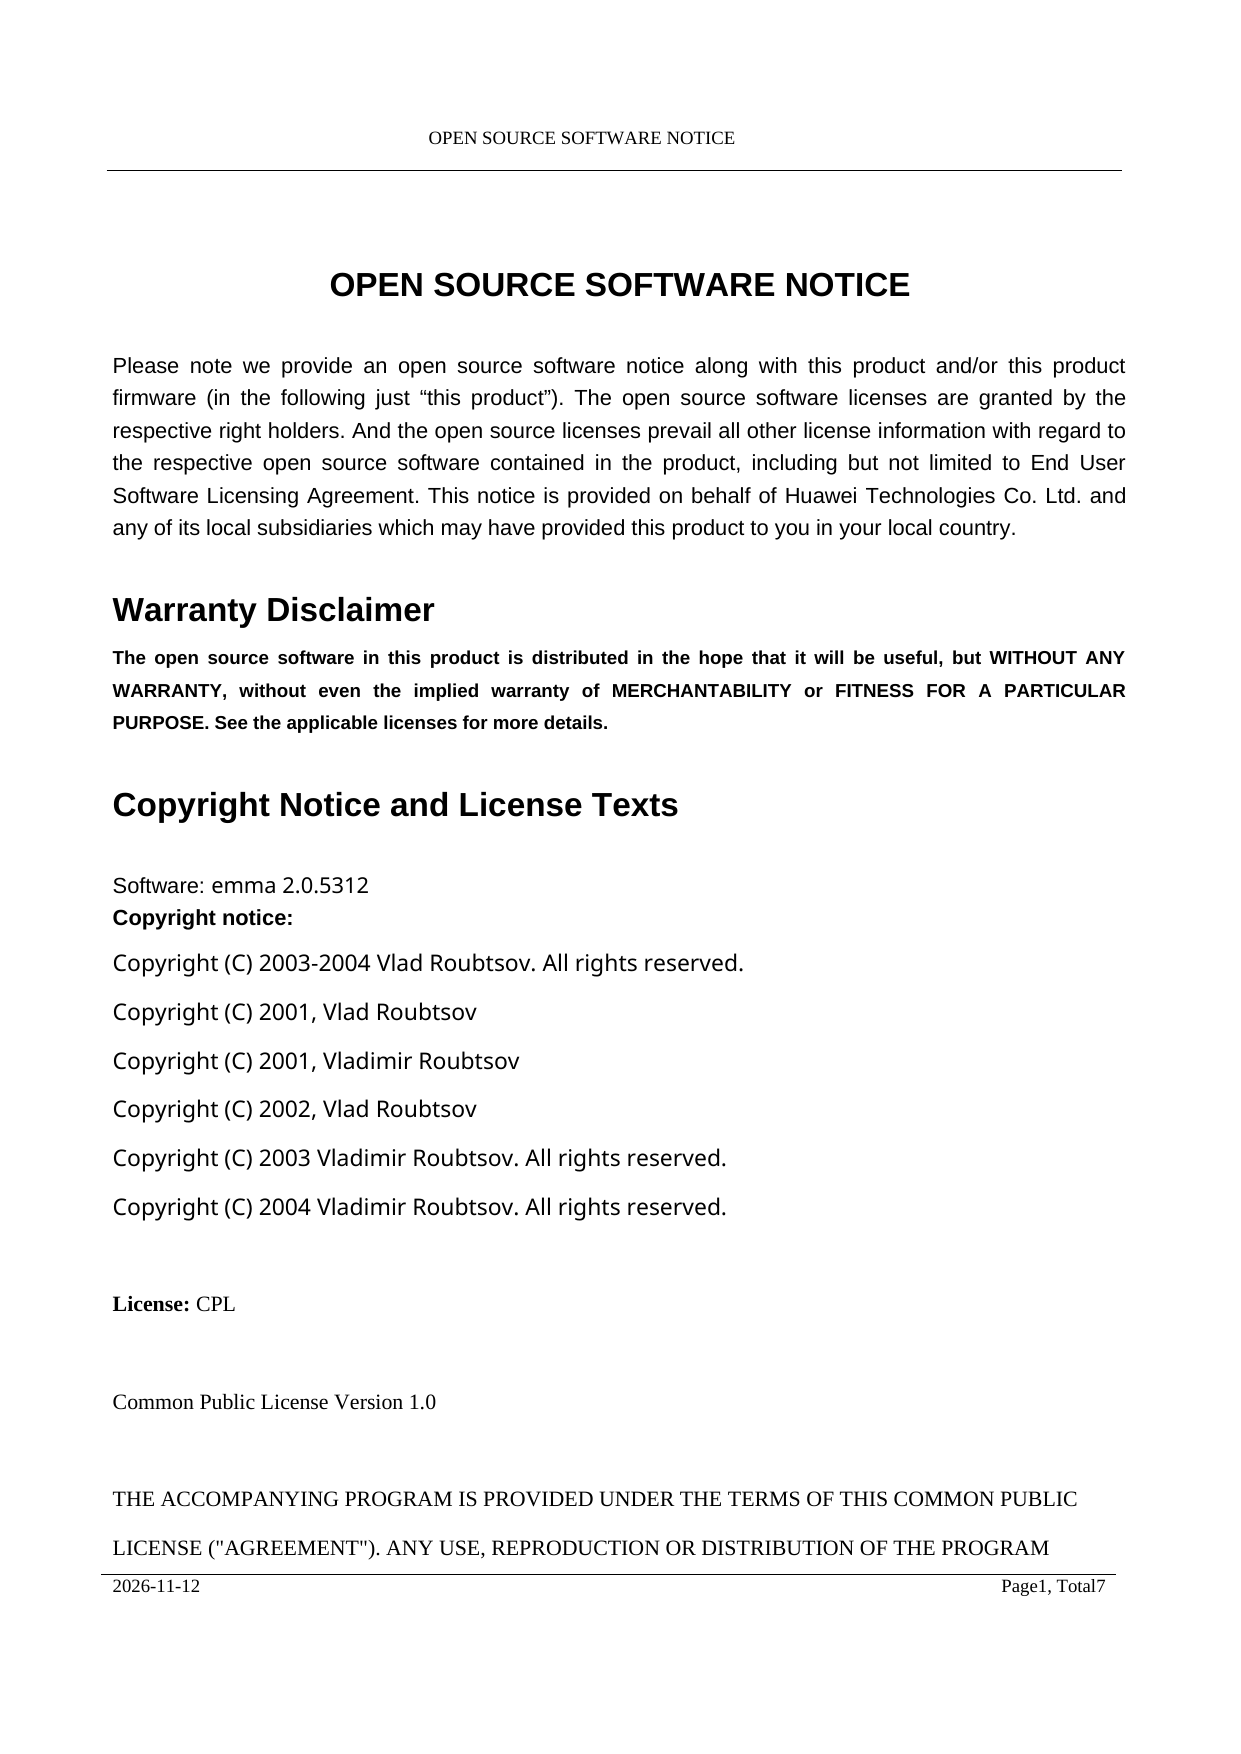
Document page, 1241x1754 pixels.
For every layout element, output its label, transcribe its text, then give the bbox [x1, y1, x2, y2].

text Copyright Notice and License Texts [112, 771, 1128, 836]
text OPEN SOURCE SOFTWARE NOTICE [112, 251, 1128, 316]
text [112, 1288, 1128, 1564]
text Warranty Disclaimer [112, 576, 1128, 641]
text Copyright notice: [112, 901, 1128, 934]
text Please note we provide an open source software notice along with this product and/or this product firmware (in the following just “this product”). The open source software licenses are granted by the respective right holders. And the open source licenses prevail all other license information with regard to the respective open source software contained in the product, including but not limited to End User Software Licensing Agreement. This notice is provided on behalf of Huawei Technologies Co. Ltd. and any of its local subsidiaries which may have provided this product to you in your local country. [112, 349, 1128, 544]
text Copyright (C) 2003-2004 Vlad Roubtsov. All rights reserved. Copyright (C) 2001, Vlad Roubtsov Copyright (C) 2001, Vladimir Roubtsov Copyright (C) 2002, Vlad Roubtsov Copyright (C) 2003 Vladimir Roubtsov. All rights reserved. Copyright (C) 2004 Vladimir Roubtsov. All rights reserved. [112, 947, 1128, 1272]
text Software: emma 2.0.5312 [112, 869, 1128, 901]
text The open source software in this product is distributed in the hope that it will be useful, but WITHOUT ANY WARRANTY, without even the implied warranty of MERCHANTABILITY or FITNESS FOR A PARTICULAR PURPOSE. See the applicable licenses for more details. [112, 641, 1128, 739]
